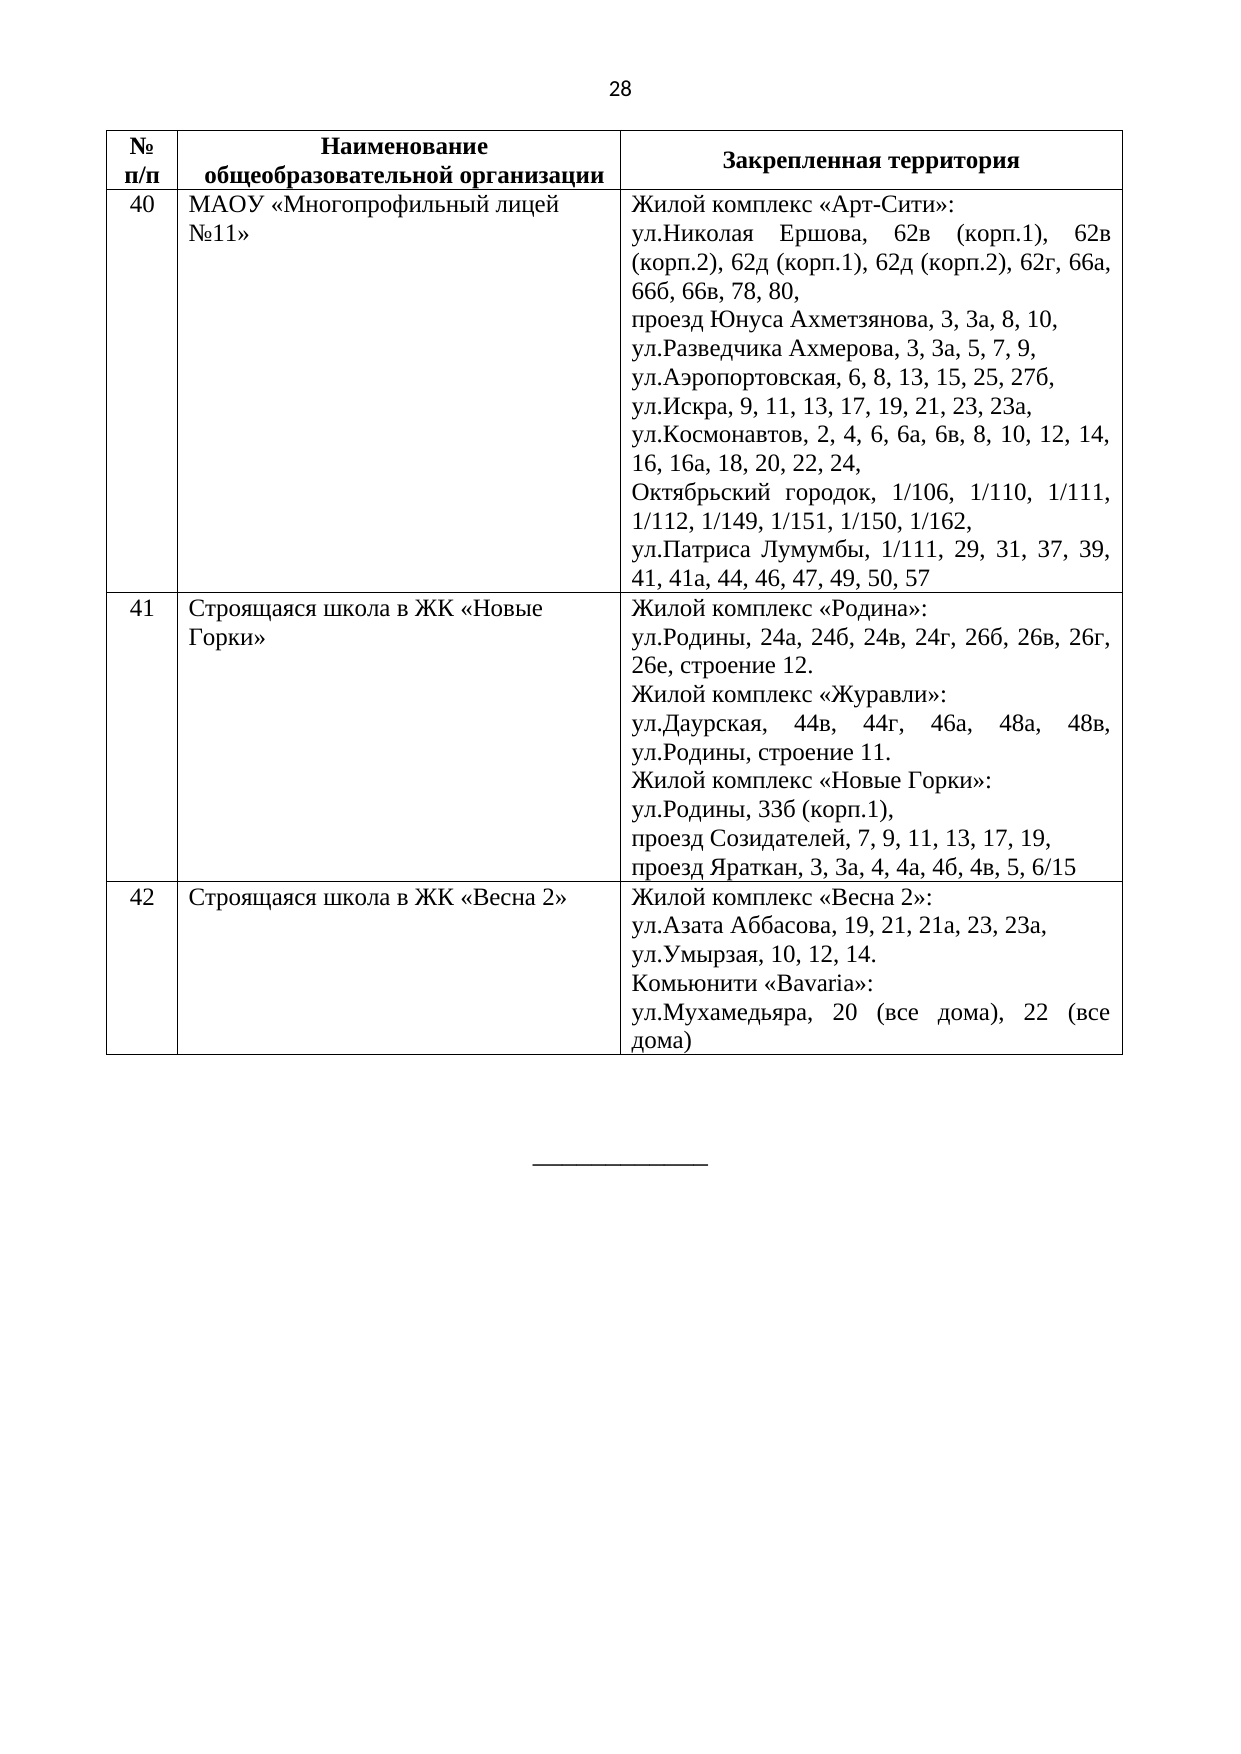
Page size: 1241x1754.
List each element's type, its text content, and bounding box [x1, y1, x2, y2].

table_cell Жилой комплекс «Родина»: ул.Родины, 24а, 24б, 24в, 24г, 26б, 26в, 26г, 26е, строение 12. Жилой комплекс «Журавли»: ул.Даурская, 44в, 44г, 46а, 48а, 48в, ул.Родины, строение 11. Жилой комплекс «Новые Горки»: ул.Родины, 33б (корп.1), проезд Созидателей, 7, 9, 11, 13, 17, 19, проезд Яраткан, 3, 3а, 4, 4а, 4б, 4в, 5, 6/15 [621, 593, 1122, 881]
table_cell Жилой комплекс «Арт-Сити»: ул.Николая Ершова, 62в (корп.1), 62в (корп.2), 62д (корп.1), 62д (корп.2), 62г, 66а, 66б, 66в, 78, 80, проезд Юнуса Ахметзянова, 3, 3а, 8, 10, ул.Разведчика Ахмерова, 3, 3а, 5, 7, 9, ул.Аэропортовская, 6, 8, 13, 15, 25, 27б, ул.Искра, 9, 11, 13, 17, 19, 21, 23, 23а, ул.Космонавтов, 2, 4, 6, 6а, 6в, 8, 10, 12, 14, 16, 16а, 18, 20, 22, 24, Октябрьский городок, 1/106, 1/110, 1/111, 1/112, 1/149, 1/151, 1/150, 1/162, ул.Патриса Лумумбы, 1/111, 29, 31, 37, 39, 41, 41а, 44, 46, 47, 49, 50, 57 [621, 190, 1122, 592]
table_cell Строящаяся школа в ЖК «Новые Горки» [178, 593, 620, 881]
table_cell 42 [107, 882, 177, 1054]
text ____________ [118, 1136, 1122, 1169]
table_cell Строящаяся школа в ЖК «Весна 2» [178, 882, 620, 1054]
table_header № п/п [107, 131, 177, 188]
table_cell Жилой комплекс «Весна 2»: ул.Азата Аббасова, 19, 21, 21а, 23, 23а, ул.Умырзая, 10, 12, 14. Комьюнити «Bavaria»: ул.Мухамедьяра, 20 (все дома), 22 (все дома) [621, 882, 1122, 1054]
table_cell МАОУ «Многопрофильный лицей №11» [178, 190, 620, 592]
table_cell 41 [107, 593, 177, 881]
table_header Наименование общеобразовательной организации [178, 131, 620, 188]
table_header Закрепленная территория [621, 131, 1122, 188]
table_cell 40 [107, 190, 177, 592]
